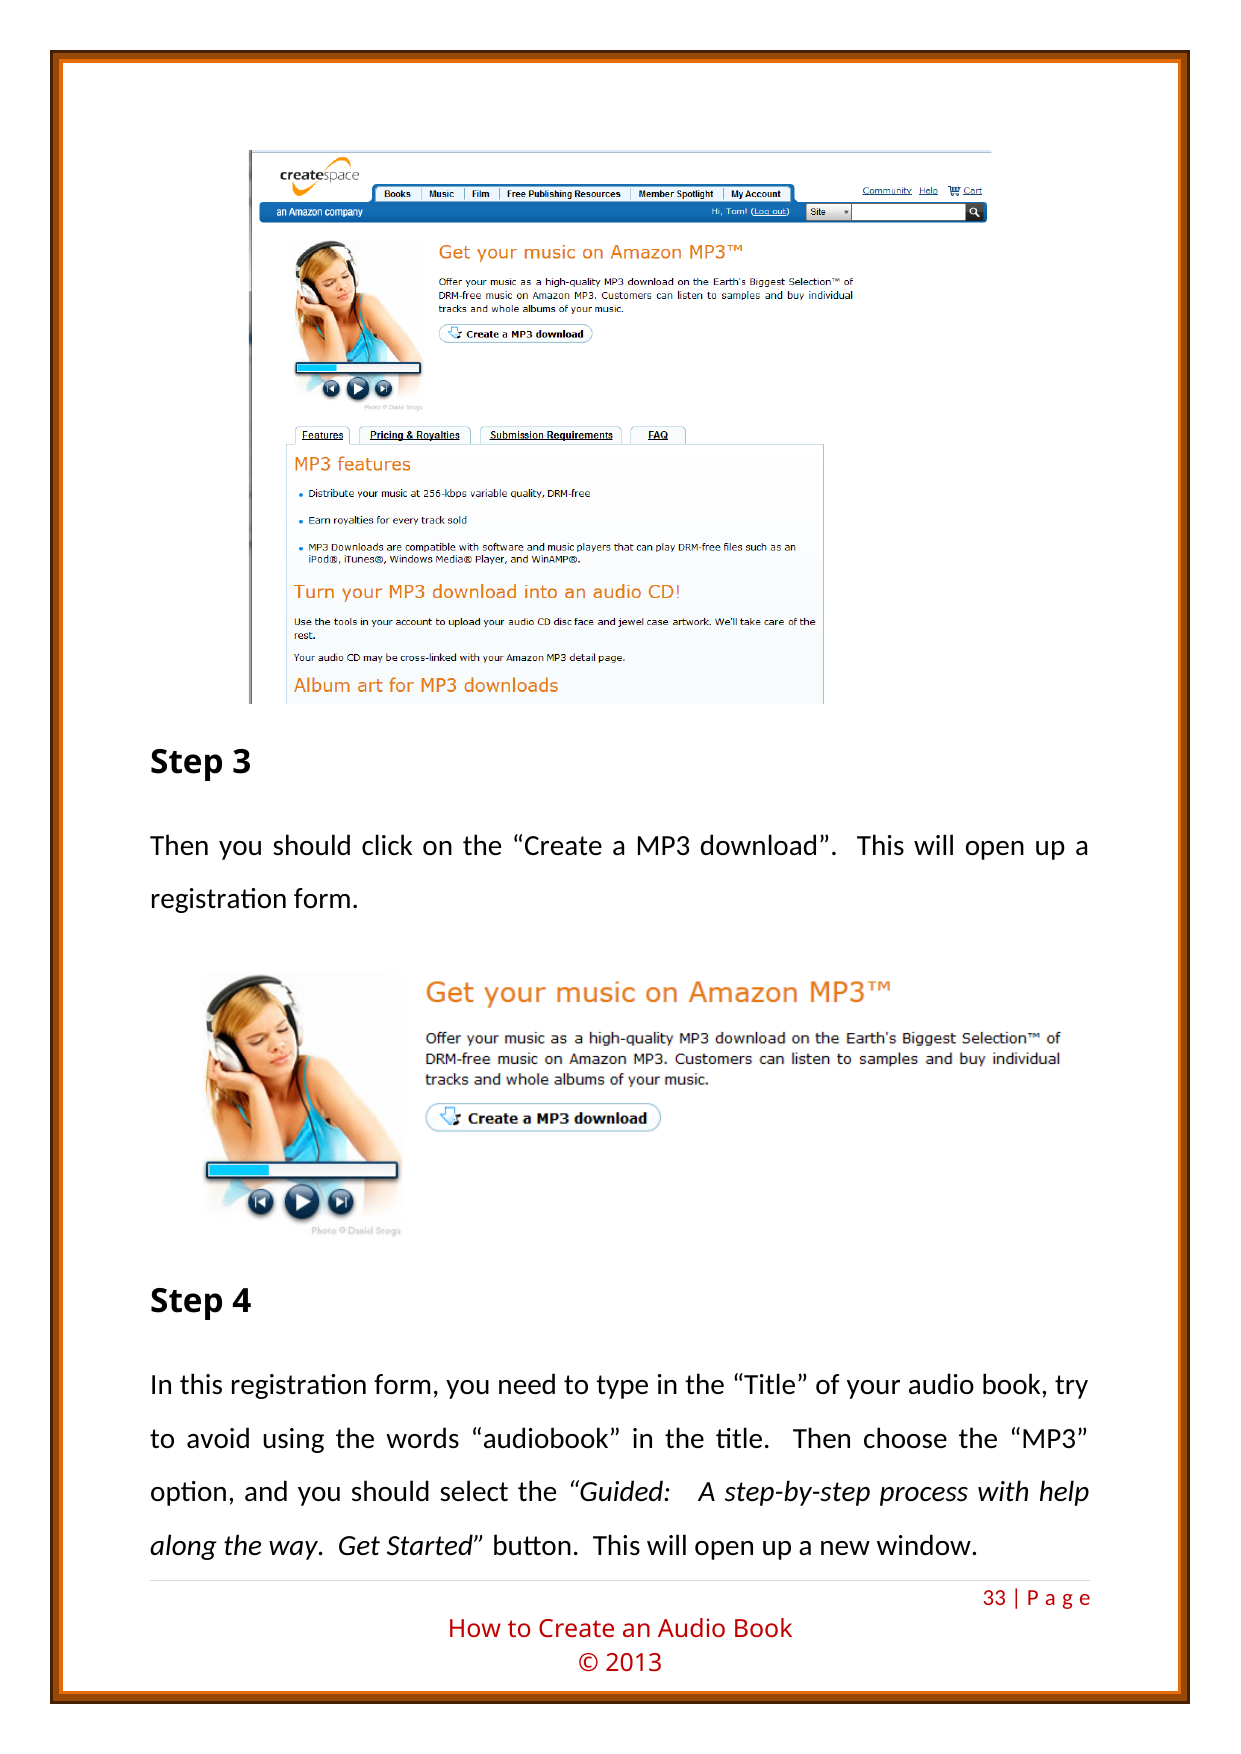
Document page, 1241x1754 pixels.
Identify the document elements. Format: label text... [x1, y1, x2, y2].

text Step 3 [150, 738, 1090, 783]
picture [248, 150, 992, 704]
text Step 4 [150, 1277, 1090, 1323]
picture [150, 954, 1091, 1243]
text In this registration form, you need to type in the “Title” of your audio book, try to avoid using the words “audiobook” in the title. Then choose the “MP3” option, and you should select the “Guided: A step-by-step process with help along the way. Get Started” button. This will open up a new window. [150, 1366, 1090, 1562]
text Then you should click on the “Create a MP3 download”. This will open up a registration form. [150, 827, 1090, 916]
